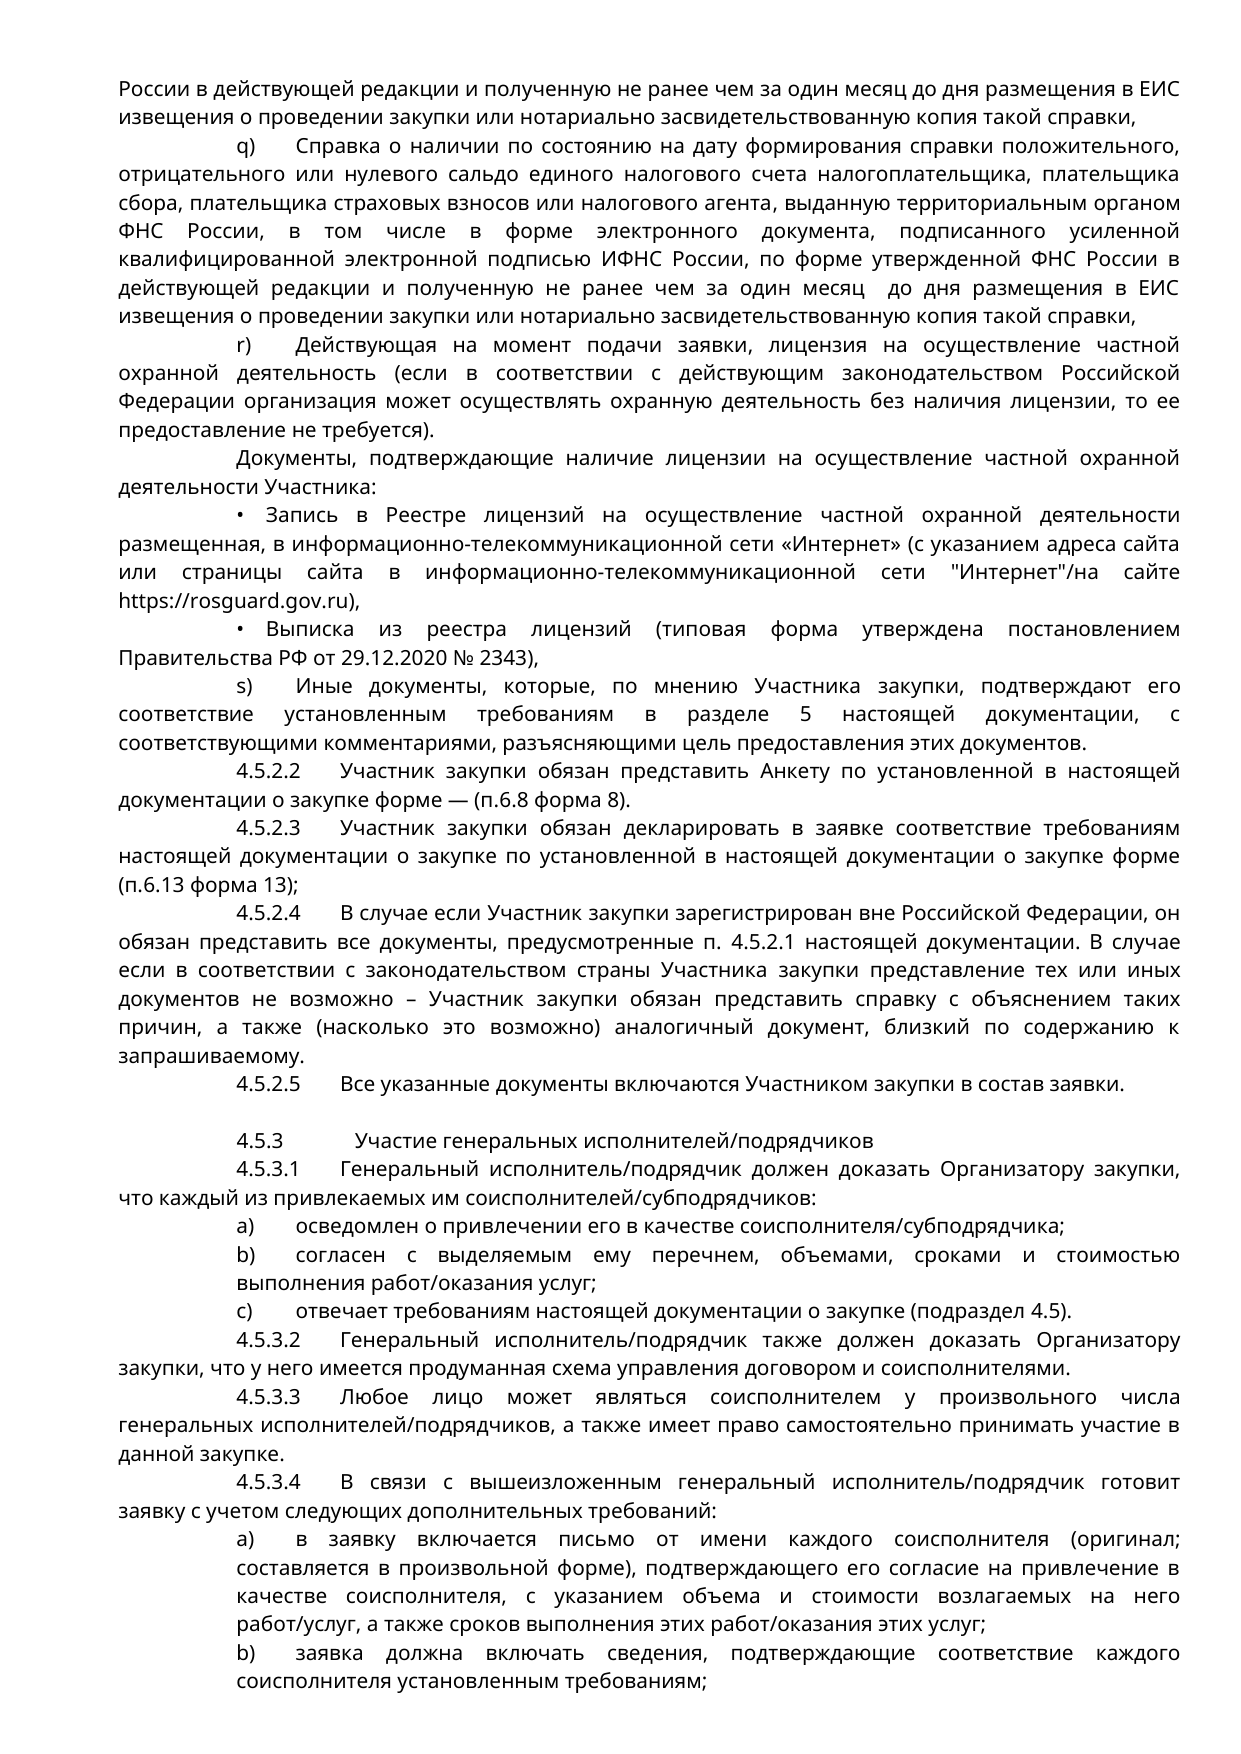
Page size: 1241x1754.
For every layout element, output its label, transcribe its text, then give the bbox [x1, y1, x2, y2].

list Участник закупки обязан декларировать в заявке соответствие требованиям настоящей документации о закупке по установленной в настоящей документации о закупке форме (п.6.13 форма 13); [118, 813, 1181, 898]
list Генеральный исполнитель/подрядчик также должен доказать Организатору закупки, что у него имеется продуманная схема управления договором и соисполнителями. [118, 1325, 1181, 1382]
list Участник закупки обязан представить Анкету по установленной в настоящей документации о закупке форме — (п.6.8 форма 8). [118, 756, 1181, 813]
list заявка должна включать сведения, подтверждающие соответствие каждого соисполнителя установленным требованиям; [236, 1638, 1181, 1695]
list осведомлен о привлечении его в качестве соисполнителя/субподрядчика; [236, 1211, 1181, 1240]
list Участие генеральных исполнителей/подрядчиков [236, 1126, 1181, 1154]
list Действующая на момент подачи заявки, лицензия на осуществление частной охранной деятельность (если в соответствии с действующим законодательством Российской Федерации организация может осуществлять охранную деятельность без наличия лицензии, то ее предоставление не требуется). [118, 330, 1181, 443]
list Справка об исполнении налогоплательщиком (плательщиком сборов, налоговым агентом) обязанности по уплате налогов, сборов, пеней, штрафов, процентов, выданную территориальным органом ФНС России, в том числе в форме электронного документа, подписанного усиленной квалифицированной электронной подписью ИФНС России, по форме утвержденной ФНС России в действующей редакции и полученную не ранее чем за один месяц до дня размещения в ЕИС извещения о проведении закупки или нотариально засвидетельствованную копия такой справки, [118, 74, 1181, 131]
list Генеральный исполнитель/подрядчик должен доказать Организатору закупки, что каждый из привлекаемых им соисполнителей/субподрядчиков: [118, 1154, 1181, 1211]
list В случае если Участник закупки зарегистрирован вне Российской Федерации, он обязан представить все документы, предусмотренные п. 4.5.2.1 настоящей документации. В случае если в соответствии с законодательством страны Участника закупки представление тех или иных документов не возможно – Участник закупки обязан представить справку с объяснением таких причин, а также (насколько это возможно) аналогичный документ, близкий по содержанию к запрашиваемому. [118, 898, 1181, 1069]
list Любое лицо может являться соисполнителем у произвольного числа генеральных исполнителей/подрядчиков, а также имеет право самостоятельно принимать участие в данной закупке. [118, 1382, 1181, 1467]
list В связи с вышеизложенным генеральный исполнитель/подрядчик готовит заявку с учетом следующих дополнительных требований: [118, 1467, 1181, 1524]
list Справка о наличии по состоянию на дату формирования справки положительного, отрицательного или нулевого сальдо единого налогового счета налогоплательщика, плательщика сбора, плательщика страховых взносов или налогового агента, выданную территориальным органом ФНС России, в том числе в форме электронного документа, подписанного усиленной квалифицированной электронной подписью ИФНС России, по форме утвержденной ФНС России в действующей редакции и полученную не ранее чем за один месяц до дня размещения в ЕИС извещения о проведении закупки или нотариально засвидетельствованную копия такой справки, [118, 131, 1181, 330]
list в заявку включается письмо от имени каждого соисполнителя (оригинал; составляется в произвольной форме), подтверждающего его согласие на привлечение в качестве соисполнителя, с указанием объема и стоимости возлагаемых на него работ/услуг, а также сроков выполнения этих работ/оказания этих услуг; [236, 1524, 1181, 1638]
list Иные документы, которые, по мнению Участника закупки, подтверждают его соответствие установленным требованиям в разделе 5 настоящей документации, с соответствующими комментариями, разъясняющими цель предоставления этих документов. [118, 671, 1181, 756]
text Документы, подтверждающие наличие лицензии на осуществление частной охранной деятельности Участника: [118, 443, 1181, 500]
list Все указанные документы включаются Участником закупки в состав заявки. [118, 1069, 1181, 1098]
list согласен с выделяемым ему перечнем, объемами, сроками и стоимостью выполнения работ/оказания услуг; [236, 1240, 1181, 1297]
text • Выписка из реестра лицензий (типовая форма утверждена постановлением Правительства РФ от 29.12.2020 № 2343), [118, 614, 1181, 671]
list отвечает требованиям настоящей документации о закупке (подраздел 4.5). [236, 1297, 1181, 1325]
text • Запись в Реестре лицензий на осуществление частной охранной деятельности размещенная, в информационно-телекоммуникационной сети «Интернет» (с указанием адреса сайта или страницы сайта в информационно-телекоммуникационной сети "Интернет"/на сайте https://rosguard.gov.ru), [118, 500, 1181, 614]
